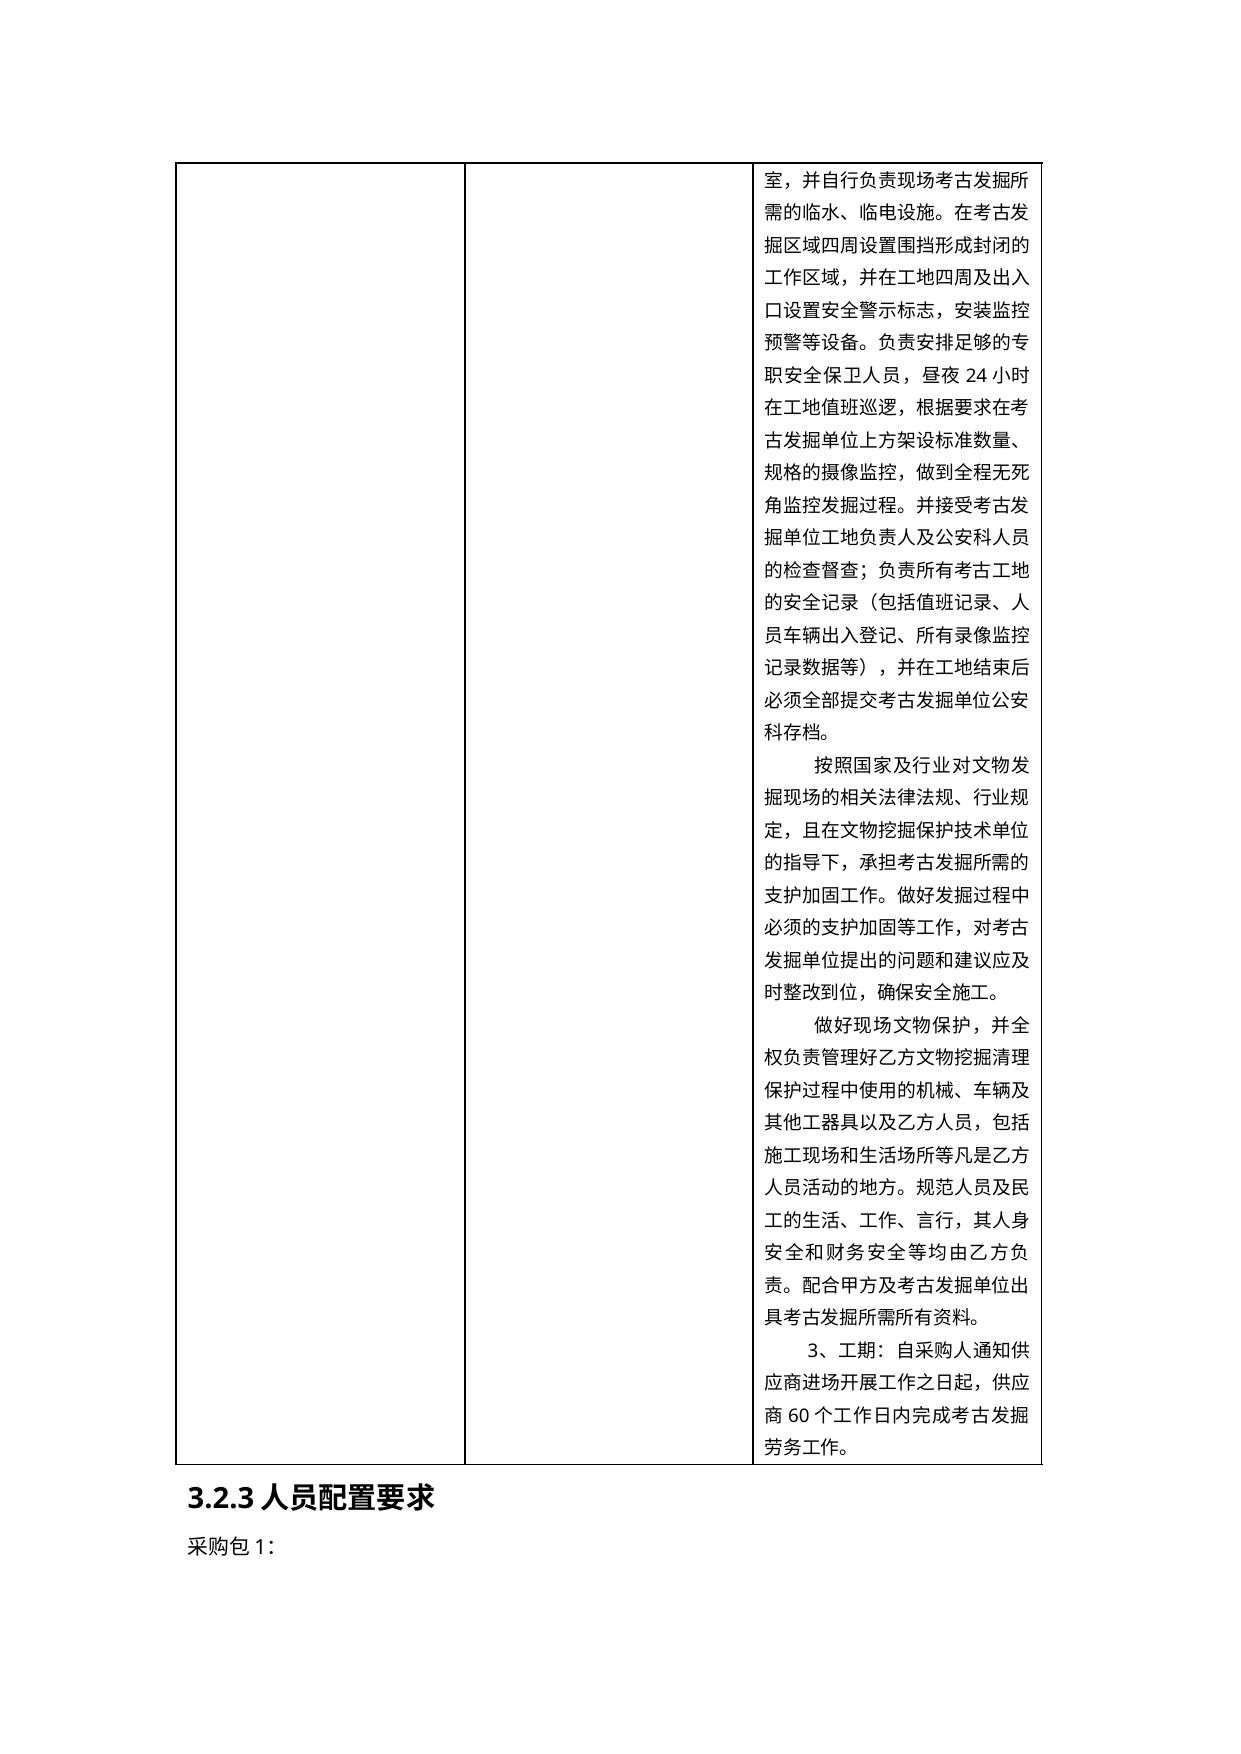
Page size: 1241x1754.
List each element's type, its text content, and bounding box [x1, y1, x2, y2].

text 3.2.3人员配置要求 [187, 1465, 1053, 1530]
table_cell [754, 164, 1041, 1463]
table_cell 1 [177, 164, 464, 1463]
table_cell [466, 164, 752, 1463]
text 采购包1： [187, 1530, 1053, 1563]
